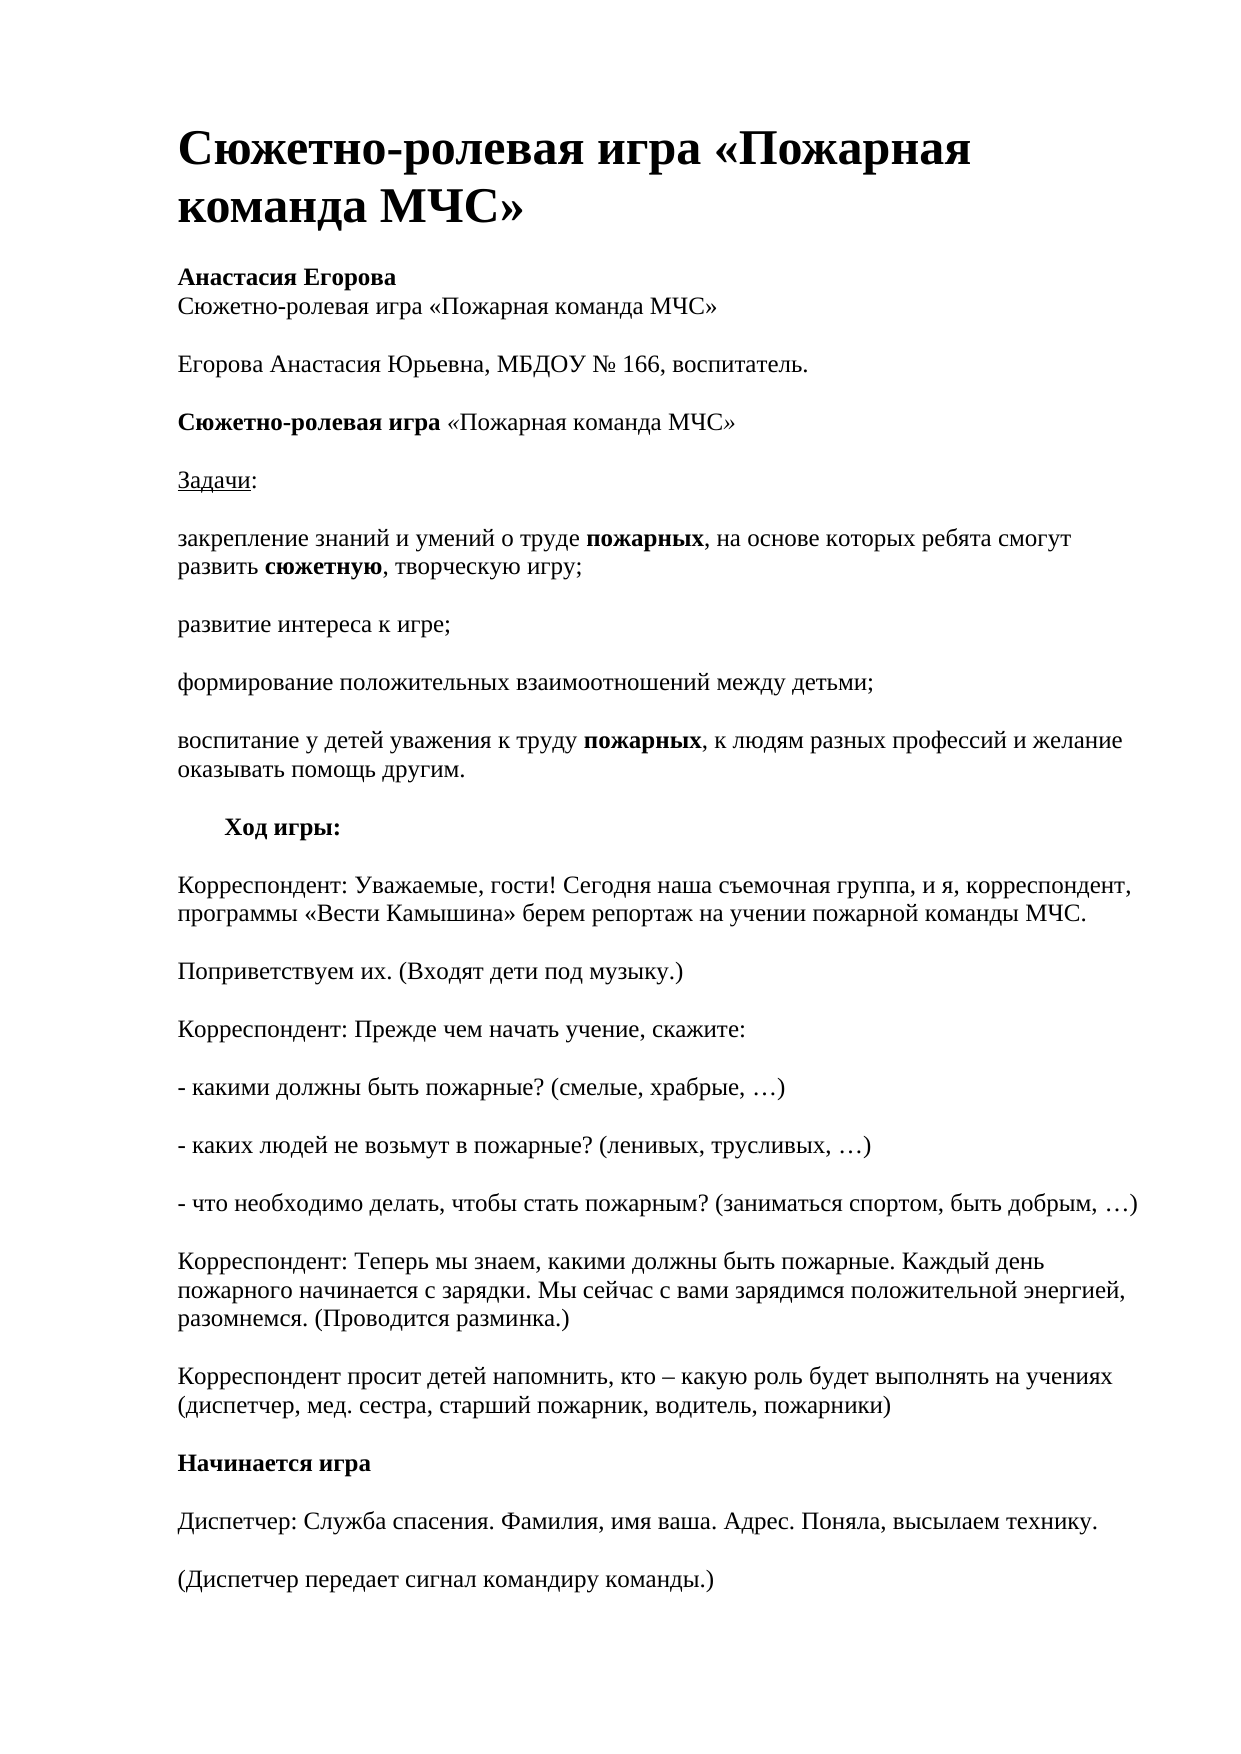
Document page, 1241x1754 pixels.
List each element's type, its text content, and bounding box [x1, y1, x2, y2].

text - что необходимо делать, чтобы стать пожарным? (заниматься спортом, быть добрым, …) [177, 1188, 1152, 1217]
text Поприветствуем их. (Входят дети под музыку.) [177, 956, 1152, 985]
text - каких людей не возьмут в пожарные? (ленивых, трусливых, …) [177, 1130, 1152, 1159]
text Начинается игра [177, 1448, 1152, 1477]
text развитие интереса к игре; [177, 609, 1152, 638]
text закрепление знаний и умений о труде пожарных, на основе которых ребята смогут развить сюжетную, творческую игру; [177, 523, 1152, 580]
text воспитание у детей уважения к труду пожарных, к людям разных профессий и желание оказывать помощь другим. [177, 725, 1152, 783]
text формирование положительных взаимоотношений между детьми; [177, 667, 1152, 696]
text Сюжетно-ролевая игра «Пожарная команда МЧС» [177, 118, 1152, 233]
text Корреспондент просит детей напомнить, кто – какую роль будет выполнять на учениях (диспетчер, мед. сестра, старший пожарник, водитель, пожарники) [177, 1361, 1152, 1419]
text Анастасия Егорова Сюжетно-ролевая игра «Пожарная команда МЧС» [177, 262, 1152, 320]
text Задачи: [177, 465, 1152, 493]
text Корреспондент: Теперь мы знаем, какими должны быть пожарные. Каждый день пожарного начинается с зарядки. Мы сейчас с вами зарядимся положительной энергией, разомнемся. (Проводится разминка.) [177, 1246, 1152, 1332]
text (Диспетчер передает сигнал командиру команды.) [177, 1564, 1152, 1593]
text Диспетчер: Служба спасения. Фамилия, имя ваша. Адрес. Поняла, высылаем технику. [177, 1506, 1152, 1535]
text Егорова Анастасия Юрьевна, МБДОУ № 166, воспитатель. [177, 349, 1152, 378]
text Ход игры: [224, 812, 1152, 841]
text Корреспондент: Прежде чем начать учение, скажите: [177, 1014, 1152, 1043]
text - какими должны быть пожарные? (смелые, храбрые, …) [177, 1072, 1152, 1101]
text Сюжетно-ролевая игра «Пожарная команда МЧС» [177, 407, 1152, 436]
text Корреспондент: Уважаемые, гости! Сегодня наша съемочная группа, и я, корреспондент, программы «Вести Камышина» берем репортаж на учении пожарной команды МЧС. [177, 870, 1152, 927]
